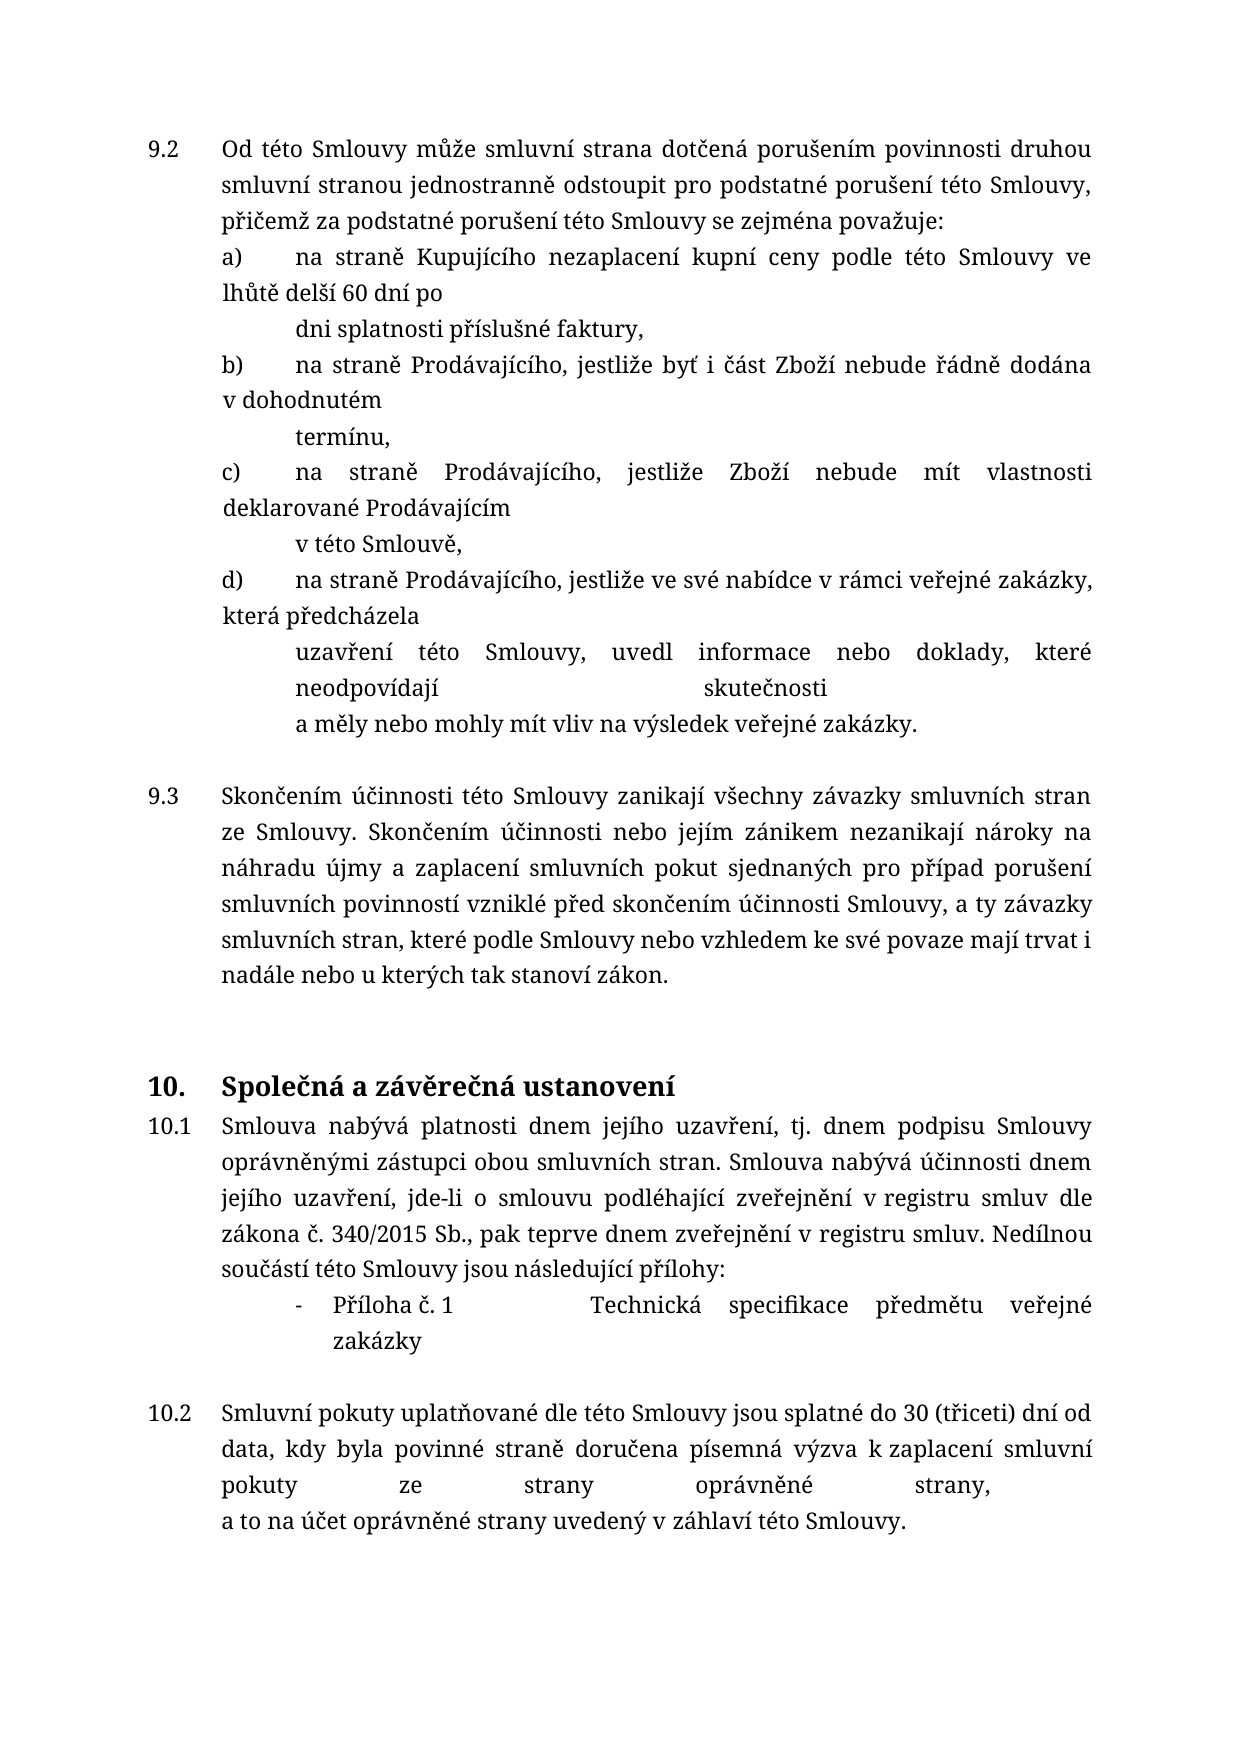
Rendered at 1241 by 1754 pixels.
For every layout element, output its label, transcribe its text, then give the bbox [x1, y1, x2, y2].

text v této Smlouvě, [223, 528, 1093, 559]
text uzavření této Smlouvy, uvedl informace nebo doklady, které neodpovídají skutečnosti a měly nebo mohly mít vliv na výsledek veřejné zakázky. [295, 636, 1093, 739]
text dni splatnosti příslušné faktury, [223, 313, 1093, 344]
text 9.3 Skončením účinnosti této Smlouvy zanikají všechny závazky smluvních stran ze Smlouvy. Skončením účinnosti nebo jejím zánikem nezanikají nároky na náhradu újmy a zaplacení smluvních pokut sjednaných pro případ porušení smluvních povinností vzniklé před skončením účinnosti Smlouvy, a ty závazky smluvních stran, které podle Smlouvy nebo vzhledem ke své povaze mají trvat i nadále nebo u kterých tak stanoví zákon. [148, 780, 1093, 991]
text 10. Společná a závěrečná ustanovení [148, 1067, 1093, 1104]
list na straně Prodávajícího, jestliže Zboží nebude mít vlastnosti deklarované Prodávajícím [221, 456, 1093, 523]
text 10.2 Smluvní pokuty uplatňované dle této Smlouvy jsou splatné do 30 (třiceti) dní od data, kdy byla povinné straně doručena písemná výzva k zaplacení smluvní pokuty ze strany oprávněné strany, a to na účet oprávněné strany uvedený v záhlaví této Smlouvy. [148, 1397, 1093, 1536]
text 9.2 Od této Smlouvy může smluvní strana dotčená porušením povinnosti druhou smluvní stranou jednostranně odstoupit pro podstatné porušení této Smlouvy, přičemž za podstatné porušení této Smlouvy se zejména považuje: [148, 133, 1093, 236]
text 10.1 Smlouva nabývá platnosti dnem jejího uzavření, tj. dnem podpisu Smlouvy oprávněnými zástupci obou smluvních stran. Smlouva nabývá účinnosti dnem jejího uzavření, jde-li o smlouvu podléhající zveřejnění v registru smluv dle zákona č. 340/2015 Sb., pak teprve dnem zveřejnění v registru smluv. Nedílnou součástí této Smlouvy jsou následující přílohy: [148, 1110, 1093, 1285]
list na straně Prodávajícího, jestliže byť i část Zboží nebude řádně dodána v dohodnutém [221, 348, 1093, 416]
list na straně Kupujícího nezaplacení kupní ceny podle této Smlouvy ve lhůtě delší 60 dní po [221, 241, 1093, 308]
list Příloha č. 1 Technická specifikace předmětu veřejné zakázky [295, 1289, 1093, 1357]
text termínu, [223, 420, 1093, 452]
list na straně Prodávajícího, jestliže ve své nabídce v rámci veřejné zakázky, která předcházela [221, 564, 1093, 631]
